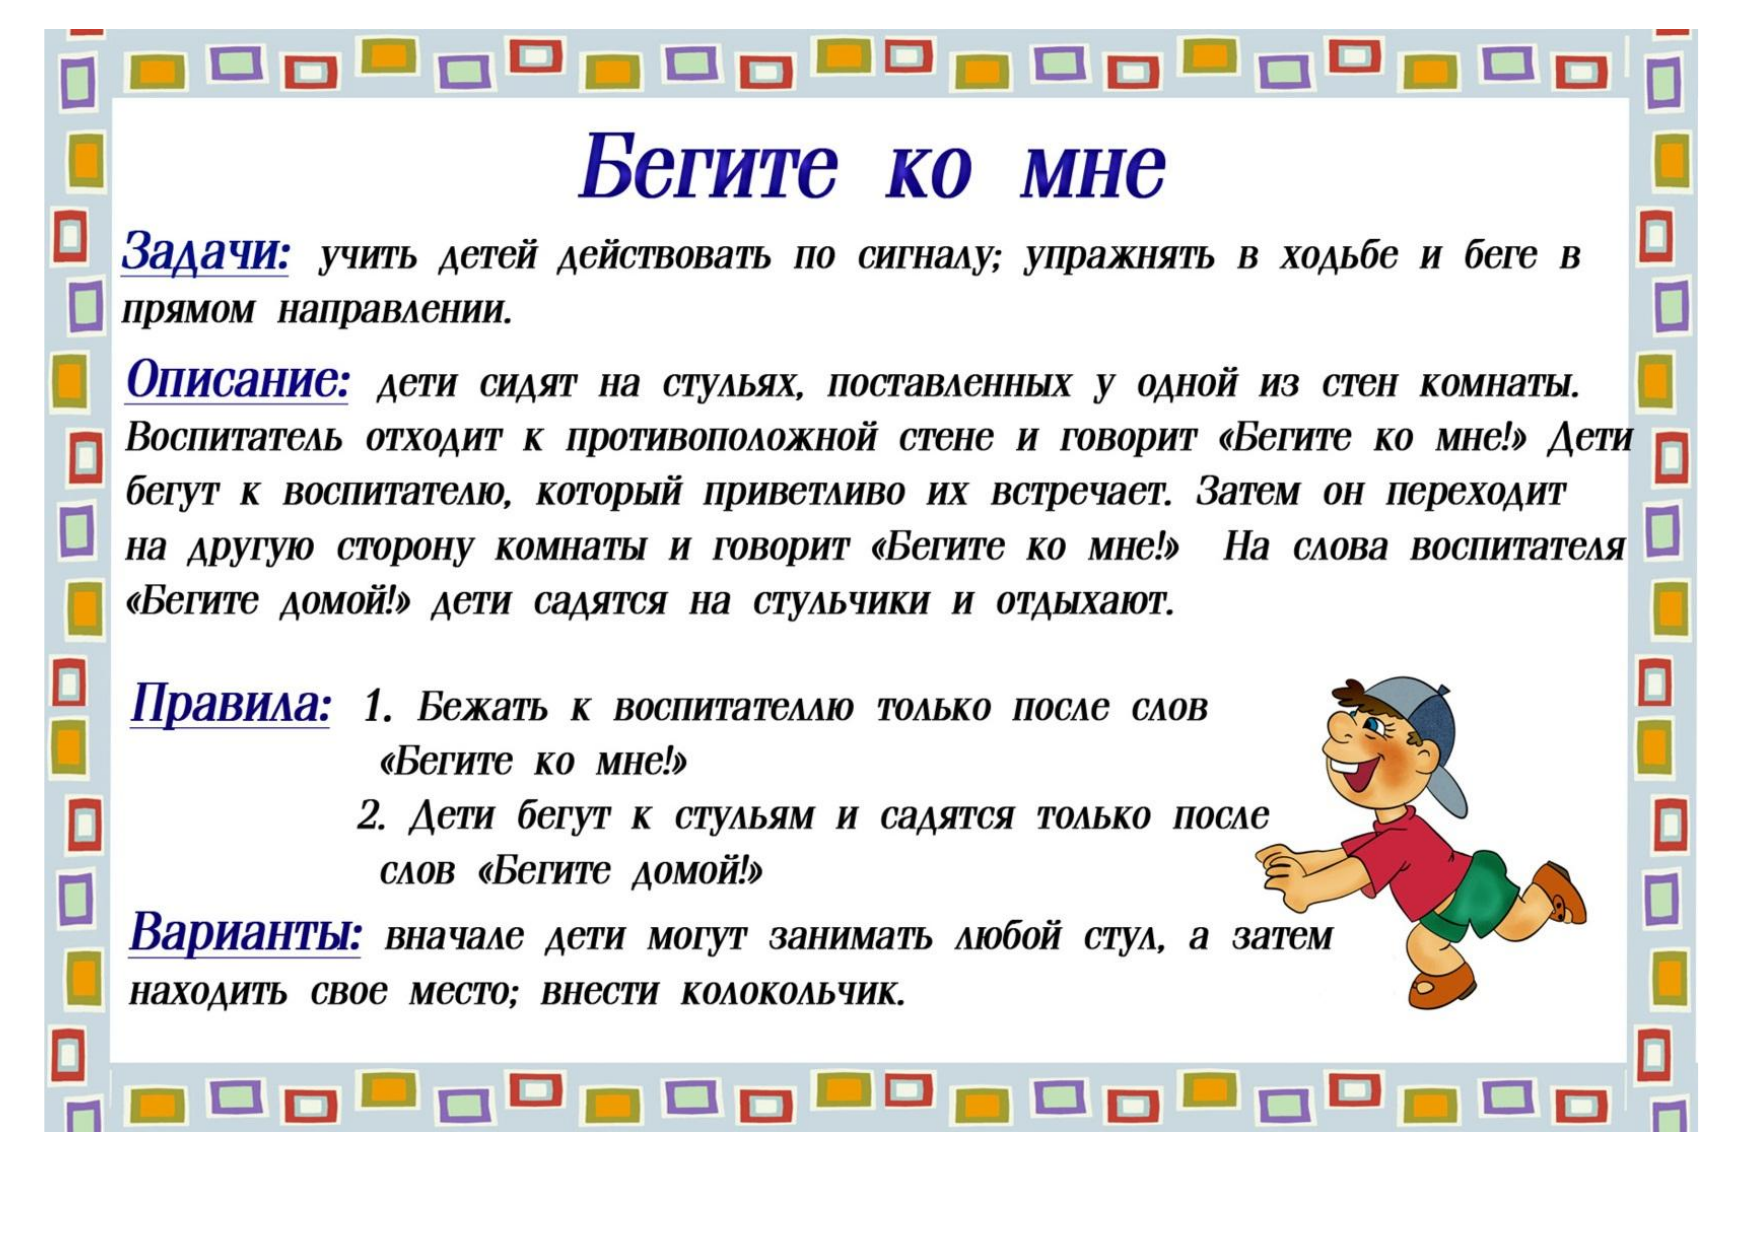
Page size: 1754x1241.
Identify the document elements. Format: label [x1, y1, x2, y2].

picture [44, 29, 1699, 1132]
